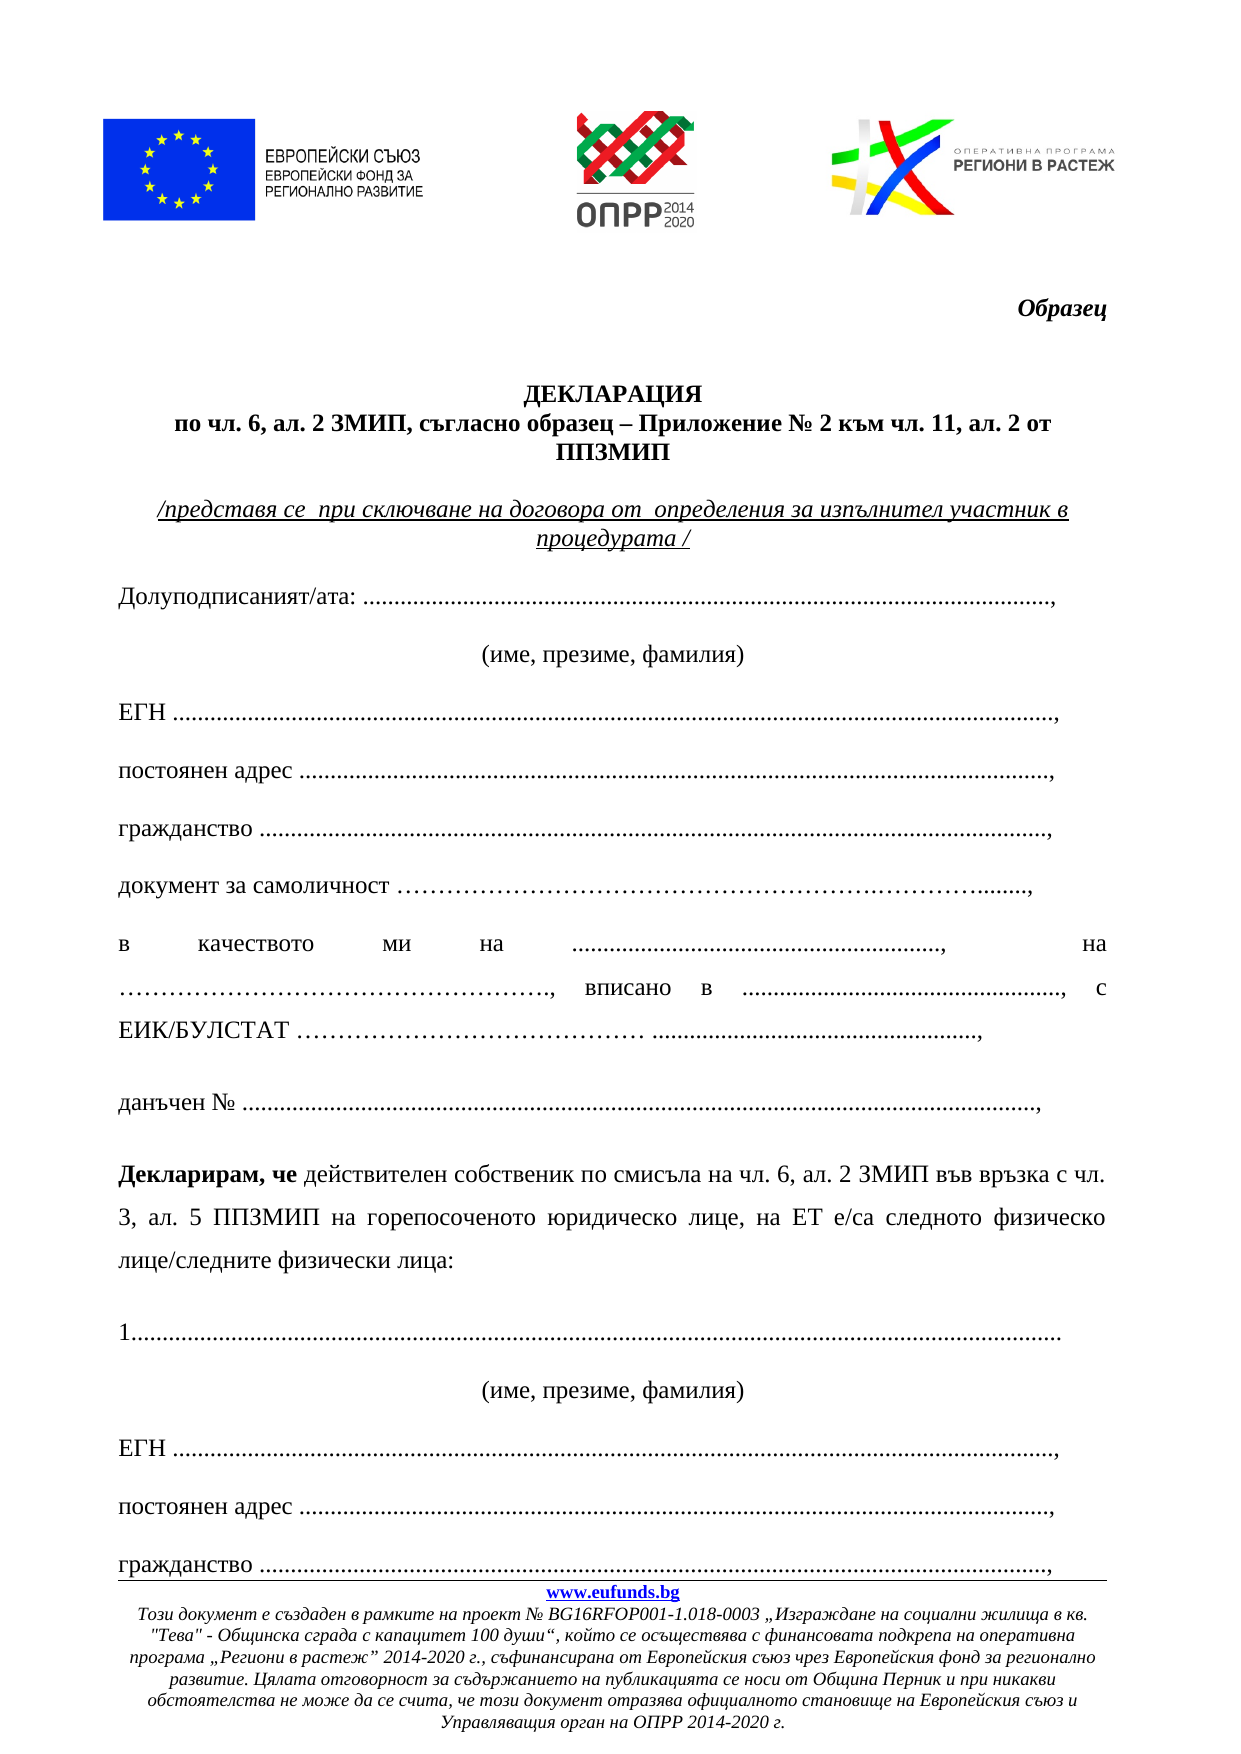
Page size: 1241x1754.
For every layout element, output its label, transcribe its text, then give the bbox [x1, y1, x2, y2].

picture [816, 111, 1135, 222]
text ДЕКЛАРАЦИЯ [118, 379, 1107, 408]
text постоянен адрес ........................................................................................................................, [118, 755, 1107, 783]
text документ за самоличност ………………………………………………….…………........, [118, 871, 1107, 899]
text гражданство .............................................................................................................................., [118, 1549, 1107, 1578]
picture [88, 107, 451, 234]
text Образец [118, 293, 1107, 322]
text /представя се при сключване на договора от определения за изпълнител участник в процедурата / [118, 494, 1107, 552]
text Декларирам, че действителен собственик по смисъла на чл. 6, ал. 2 ЗМИП във връзка с чл. 3, ал. 5 ППЗМИП на горепосоченото юридическо лице, на ЕТ е/са следното физическо лице/следните физически лица: [118, 1159, 1107, 1274]
text 1..................................................................................................................................................... [118, 1317, 1107, 1346]
text в качеството ми на ..........................................................., на ……………………………………………., вписано в ..................................................., с ЕИК/БУЛСТАТ …………………………………… ...................................................., [118, 928, 1107, 1043]
picture [576, 111, 697, 233]
text ЕГН ............................................................................................................................................., [118, 697, 1107, 726]
text постоянен адрес ........................................................................................................................, [118, 1491, 1107, 1520]
text Долуподписаният/ата: .............................................................................................................., [118, 581, 1107, 610]
text гражданство .............................................................................................................................., [118, 813, 1107, 841]
text ЕГН ............................................................................................................................................., [118, 1433, 1107, 1462]
text (име, презиме, фамилия) [118, 1375, 1107, 1404]
text (име, презиме, фамилия) [118, 639, 1107, 668]
text данъчен № ..............................................................................................................................., [118, 1087, 1107, 1116]
text по чл. 6, ал. 2 ЗМИП, съгласно образец – Приложение № 2 към чл. 11, ал. 2 от ППЗМИП [118, 408, 1107, 466]
